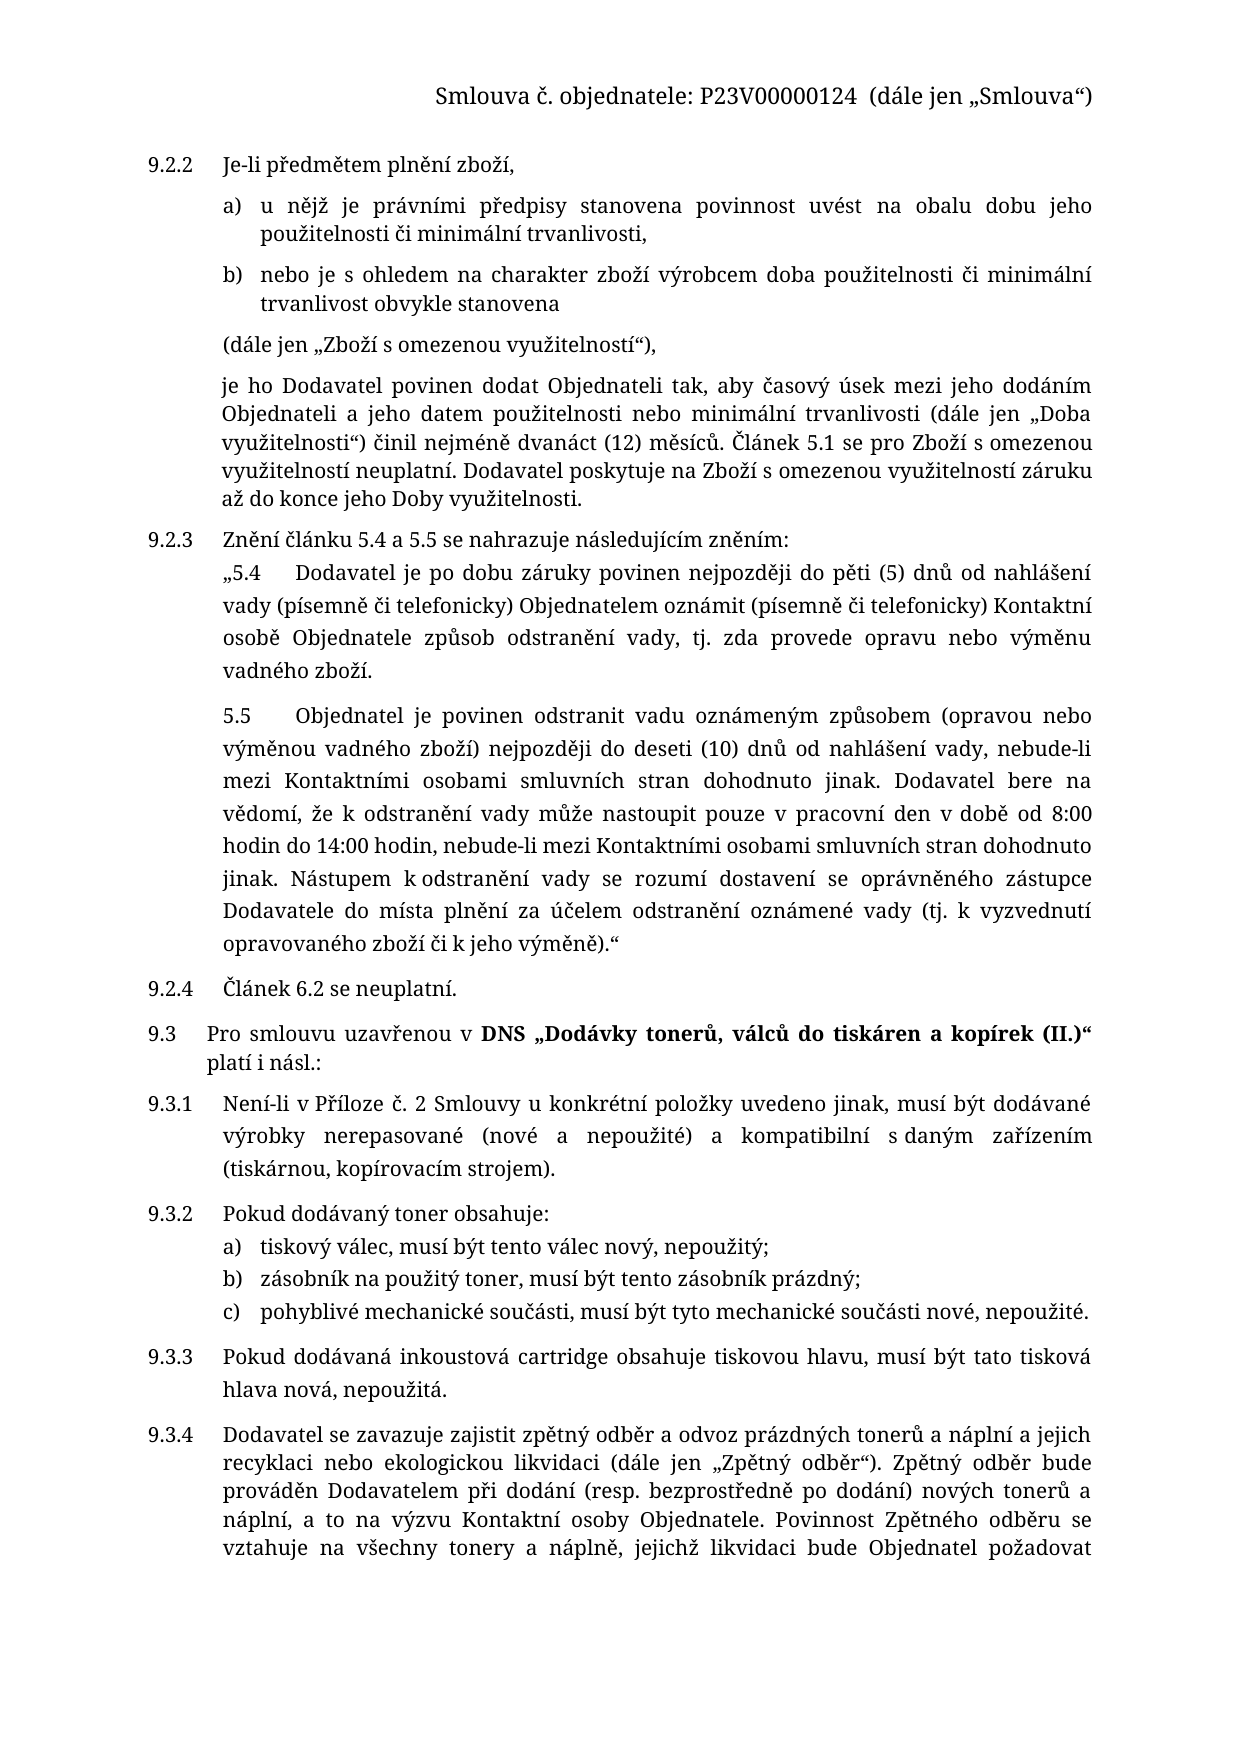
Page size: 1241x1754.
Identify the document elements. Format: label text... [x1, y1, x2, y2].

list nebo je s ohledem na charakter zboží výrobcem doba použitelnosti či minimální trvanlivost obvykle stanovena [223, 261, 1093, 317]
list Není-li v Příloze č. 2 Smlouvy u konkrétní položky uvedeno jinak, musí být dodávané výrobky nerepasované (nové a nepoužité) a kompatibilní s daným zařízením (tiskárnou, kopírovacím strojem). [148, 1089, 1093, 1182]
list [148, 1420, 1093, 1562]
list Článek 6.2 se neuplatní. [148, 974, 1093, 1003]
text (dále jen „Zboží s omezenou využitelností“), [223, 330, 1093, 358]
list Pokud dodávaný toner obsahuje: [148, 1199, 1093, 1228]
text je ho Dodavatel povinen dodat Objednateli tak, aby časový úsek mezi jeho dodáním Objednateli a jeho datem použitelnosti nebo minimální trvanlivosti (dále jen „Doba využitelnosti“) činil nejméně dvanáct (12) měsíců. Článek 5.1 se pro Zboží s omezenou využitelností neuplatní. Dodavatel poskytuje na Zboží s omezenou využitelností záruku až do konce jeho Doby využitelnosti. [221, 371, 1093, 513]
list Pokud dodávaná inkoustová cartridge obsahuje tiskovou hlavu, musí být tato tisková hlava nová, nepoužitá. [148, 1342, 1093, 1403]
list tiskový válec, musí být tento válec nový, nepoužitý; [223, 1232, 1093, 1260]
list Pro smlouvu uzavřenou v DNS „Dodávky tonerů, válců do tiskáren a kopírek (II.)“ platí i násl.: [148, 1019, 1093, 1076]
list Je-li předmětem plnění zboží, [148, 150, 1093, 179]
list Znění článku 5.4 a 5.5 se nahrazuje následujícím zněním: [148, 526, 1093, 554]
list 5.5 Objednatel je povinen odstranit vadu oznámeným způsobem (opravou nebo výměnou vadného zboží) nejpozději do deseti (10) dnů od nahlášení vady, nebude-li mezi Kontaktními osobami smluvních stran dohodnuto jinak. Dodavatel bere na vědomí, že k odstranění vady může nastoupit pouze v pracovní den v době od 8:00 hodin do 14:00 hodin, nebude-li mezi Kontaktními osobami smluvních stran dohodnuto jinak. Nástupem k odstranění vady se rozumí dostavení se oprávněného zástupce Dodavatele do místa plnění za účelem odstranění oznámené vady (tj. k vyzvednutí opravovaného zboží či k jeho výměně).“ [223, 701, 1093, 958]
list „5.4 Dodavatel je po dobu záruky povinen nejpozději do pěti (5) dnů od nahlášení vady (písemně či telefonicky) Objednatelem oznámit (písemně či telefonicky) Kontaktní osobě Objednatele způsob odstranění vady, tj. zda provede opravu nebo výměnu vadného zboží. [223, 558, 1093, 684]
list zásobník na použitý toner, musí být tento zásobník prázdný; [223, 1264, 1093, 1293]
list pohyblivé mechanické součásti, musí být tyto mechanické součásti nové, nepoužité. [223, 1297, 1093, 1325]
list u nějž je právními předpisy stanovena povinnost uvést na obalu dobu jeho použitelnosti či minimální trvanlivosti, [223, 191, 1093, 248]
